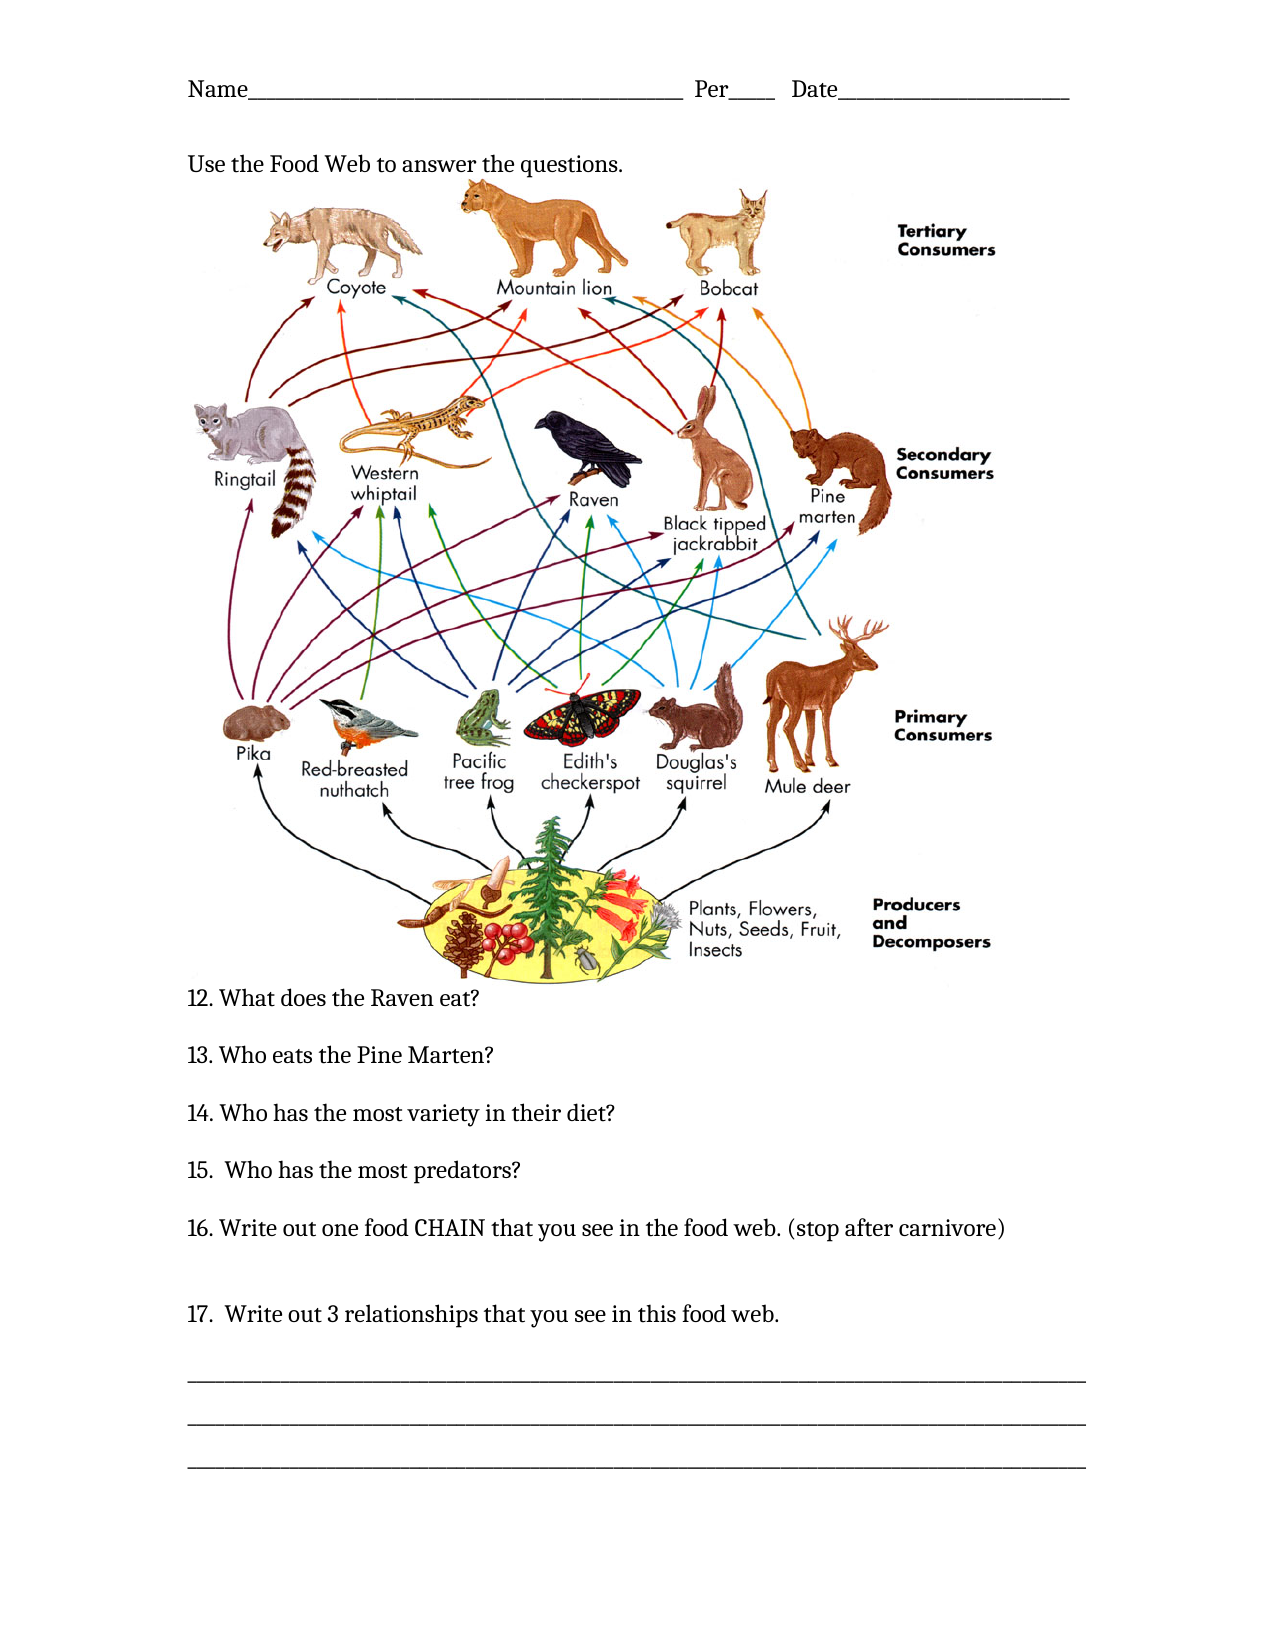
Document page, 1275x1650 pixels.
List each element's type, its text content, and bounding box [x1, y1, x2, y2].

text _________________________________________________________________________________________________ [187, 1444, 1087, 1472]
text _________________________________________________________________________________________________ [187, 1357, 1087, 1386]
text 12. What does the Raven eat? [187, 984, 1087, 1012]
text _________________________________________________________________________________________________ [187, 1401, 1087, 1429]
text 17. Write out 3 relationships that you see in this food web. [187, 1300, 1087, 1329]
text Use the Food Web to answer the questions. [187, 150, 1087, 179]
text 16. Write out one food CHAIN that you see in the food web. (stop after carnivore) [187, 1214, 1087, 1242]
text 14. Who has the most variety in their diet? [187, 1099, 1087, 1127]
picture [190, 179, 1003, 984]
text 15. Who has the most predators? [187, 1156, 1087, 1185]
text 13. Who eats the Pine Marten? [187, 1041, 1087, 1070]
